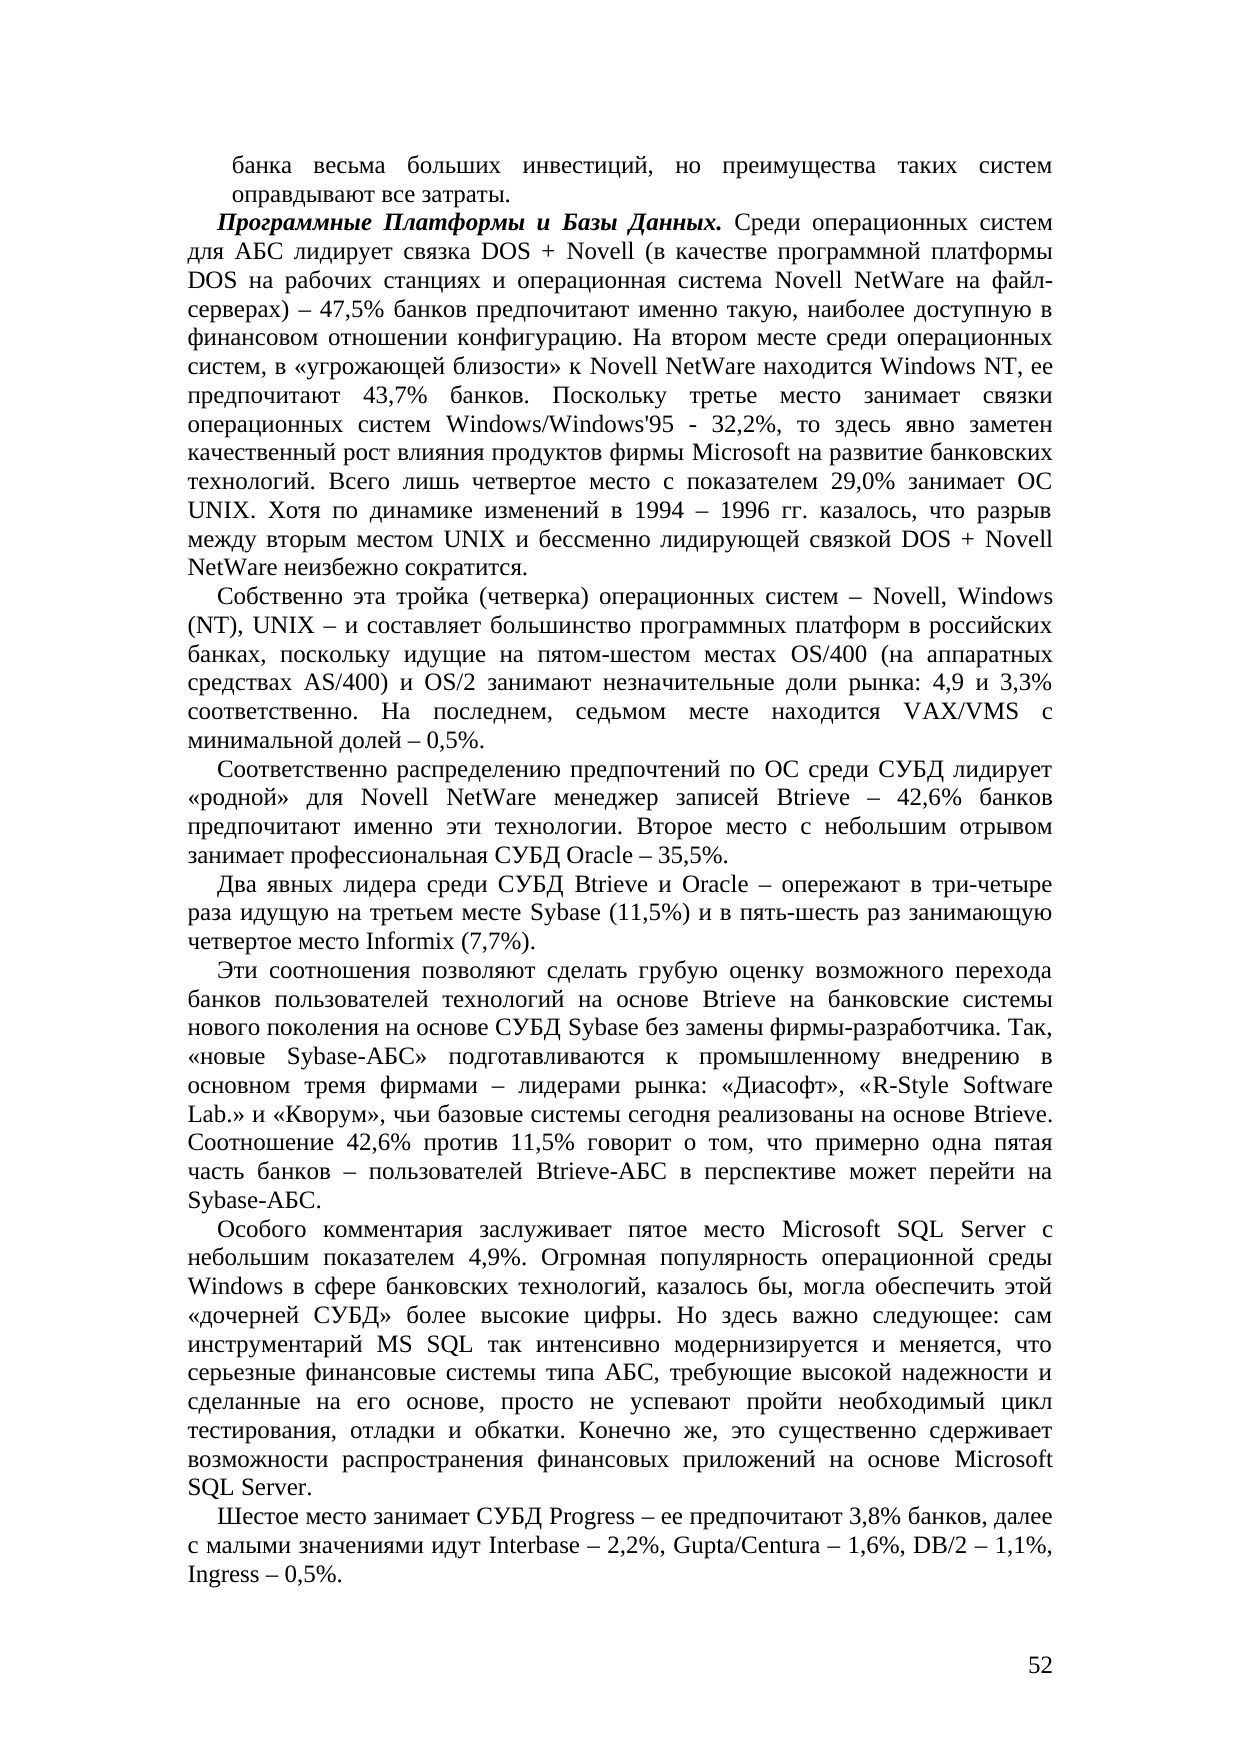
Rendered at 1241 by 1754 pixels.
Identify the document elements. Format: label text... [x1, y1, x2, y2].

text Шестое место занимает СУБД Progress – ее предпочитают 3,8% банков, далее с малыми значениями идут Interbase – 2,2%, Gupta/Centura – 1,6%, DB/2 – 1,1%, Ingress – 0,5%. [187, 1501, 1053, 1587]
text Собственно эта тройка (четверка) операционных систем – Novell, Windows (NT), UNIX – и составляет большинство программных платформ в российских банках, поскольку идущие на пятом-шестом местах OS/400 (на аппаратных средствах AS/400) и ОS/2 занимают незначительные доли рынка: 4,9 и 3,3% соответственно. На последнем, седьмом месте находится VAX/VMS с минимальной долей – 0,5%. [187, 581, 1053, 754]
text Программные Платформы и Базы Данных. Среди операционных систем для АБС лидирует связка DOS + Novell (в качестве программной платформы DOS на рабочих станциях и операционная система Novell NetWare на файл-серверах) – 47,5% банков предпочитают именно такую, наиболее доступную в финансовом отношении конфигурацию. На втором месте среди операционных систем, в «угрожающей близости» к Novell NetWare находится Windows NT, ее предпочитают 43,7% банков. Поскольку третье место занимает связки операционных систем Windows/Windows'95 - 32,2%, то здесь явно заметен качественный рост влияния продуктов фирмы Microsoft на развитие банковских технологий. Всего лишь четвертое место с показателем 29,0% занимает ОС UNIX. Хотя по динамике изменений в 1994 – 1996 гг. казалось, что разрыв между вторым местом UNIX и бессменно лидирующей связкой DOS + Novell NetWare неизбежно сократится. [187, 207, 1053, 581]
text Два явных лидера среди СУБД Btrieve и Oracle – опережают в три-четыре раза идущую на третьем месте Sybase (11,5%) и в пять-шесть раз занимающую четвертое место Informix (7,7%). [187, 869, 1053, 955]
text Эти соотношения позволяют сделать грубую оценку возможного перехода банков пользователей технологий на основе Btrieve на банковские системы нового поколения на основе СУБД Sybase без замены фирмы-разработчика. Так, «новые Sybase-АБС» подготавливаются к промышленному внедрению в основном тремя фирмами – лидерами рынка: «Диасофт», «R-Style Software Lab.» и «Кворум», чьи базовые системы сегодня реализованы на основе Btrieve. Соотношение 42,6% против 11,5% говорит о том, что примерно одна пятая часть банков – пользователей Btrieve-AБC в перспективе может перейти на Sybase-АБС. [187, 955, 1053, 1214]
text Особого комментария заслуживает пятое место Microsoft SQL Server с небольшим показателем 4,9%. Огромная популярность операционной среды Windows в сфере банковских технологий, казалось бы, могла обеспечить этой «дочерней СУБД» более высокие цифры. Но здесь важно следующее: сам инструментарий MS SQL так интенсивно модернизируется и меняется, что серьезные финансовые системы типа АБС, требующие высокой надежности и сделанные на его основе, просто не успевают пройти необходимый цикл тестирования, отладки и обкатки. Конечно же, это существенно сдерживает возможности распространения финансовых приложений на основе Microsoft SQL Server. [187, 1214, 1053, 1501]
text Соответственно распределению предпочтений по ОС среди СУБД лидирует «родной» для Novell NetWare менеджер записей Btrieve – 42,6% банков предпочитают именно эти технологии. Второе место с небольшим отрывом занимает профессиональная СУБД Oracle – 35,5%. [187, 754, 1053, 869]
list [202, 150, 1053, 207]
